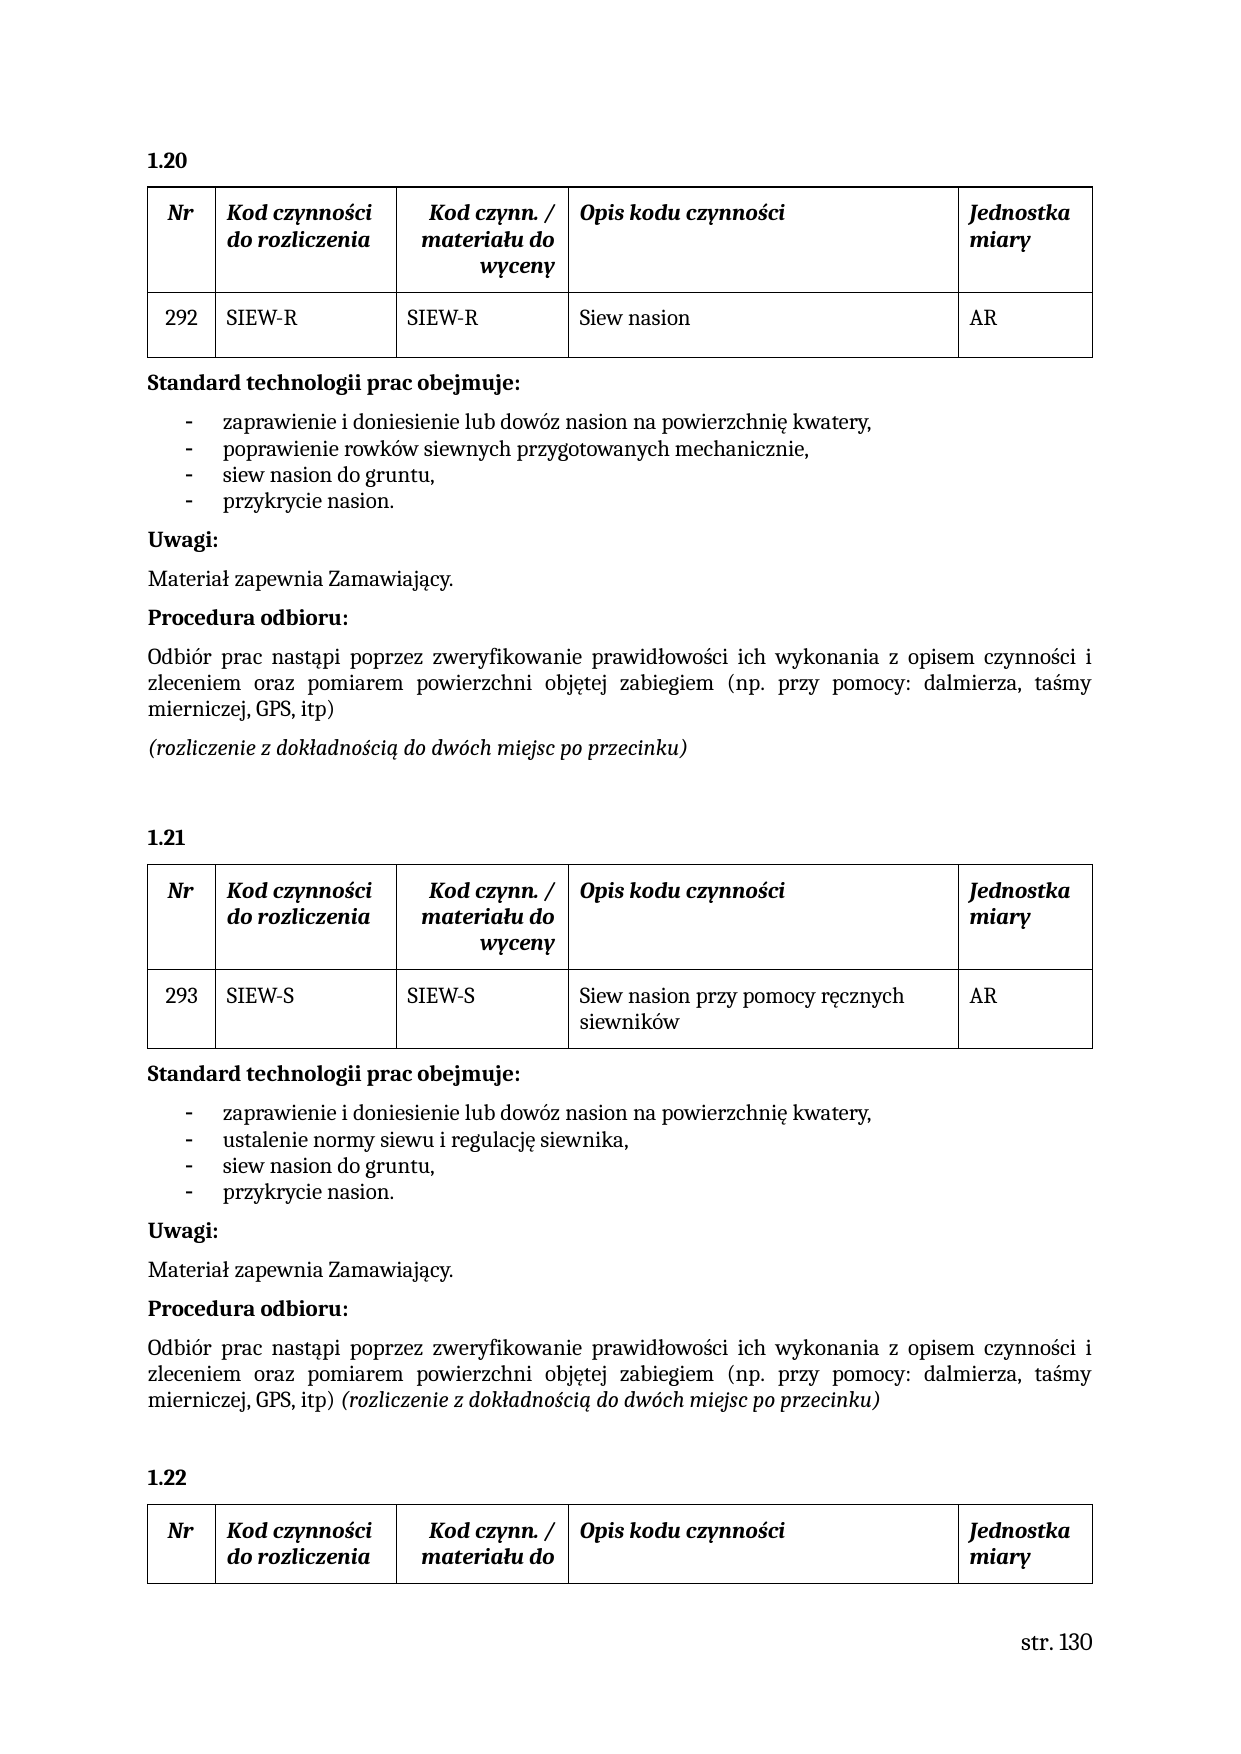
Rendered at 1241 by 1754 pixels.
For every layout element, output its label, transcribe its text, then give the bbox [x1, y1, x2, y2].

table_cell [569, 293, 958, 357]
list przykrycie nasion. [185, 488, 1093, 514]
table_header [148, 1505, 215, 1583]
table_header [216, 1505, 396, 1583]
text Uwagi: [148, 1218, 1093, 1244]
list zaprawienie i doniesienie lub dowóz nasion na powierzchnię kwatery, [185, 1100, 1093, 1126]
text Odbiór prac nastąpi poprzez zweryfikowanie prawidłowości ich wykonania z opisem czynności i zleceniem oraz pomiarem powierzchni objętej zabiegiem (np. przy pomocy: dalmierza, taśmy mierniczej, GPS, itp) [148, 643, 1093, 723]
text Materiał zapewnia Zamawiający. [148, 1257, 1093, 1283]
text Odbiór prac nastąpi poprzez zweryfikowanie prawidłowości ich wykonania z opisem czynności i zleceniem oraz pomiarem powierzchni objętej zabiegiem (np. przy pomocy: dalmierza, taśmy mierniczej, GPS, itp) (rozliczenie z dokładnością do dwóch miejsc po przecinku) [148, 1334, 1093, 1414]
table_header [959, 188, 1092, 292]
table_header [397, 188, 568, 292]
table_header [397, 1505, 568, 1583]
list poprawienie rowków siewnych przygotowanych mechanicznie, [185, 435, 1093, 462]
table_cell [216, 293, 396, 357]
text 1.20 [148, 148, 1093, 174]
text 1.21 [148, 825, 1093, 851]
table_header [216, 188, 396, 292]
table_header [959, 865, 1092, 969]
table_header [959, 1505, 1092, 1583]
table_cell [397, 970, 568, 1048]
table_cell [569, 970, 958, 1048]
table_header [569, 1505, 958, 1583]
text Uwagi: [148, 527, 1093, 553]
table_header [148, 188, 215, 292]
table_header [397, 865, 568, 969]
text Standard technologii prac obejmuje: [148, 370, 1093, 397]
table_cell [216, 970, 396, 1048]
list siew nasion do gruntu, [185, 1153, 1093, 1179]
text 1.22 [148, 1465, 1093, 1491]
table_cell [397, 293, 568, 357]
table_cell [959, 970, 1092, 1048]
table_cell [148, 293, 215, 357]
text Procedura odbioru: [148, 605, 1093, 631]
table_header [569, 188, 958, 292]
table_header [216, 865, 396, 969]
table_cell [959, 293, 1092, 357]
list zaprawienie i doniesienie lub dowóz nasion na powierzchnię kwatery, [185, 409, 1093, 435]
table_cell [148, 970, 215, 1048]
text Standard technologii prac obejmuje: [148, 1061, 1093, 1088]
list ustalenie normy siewu i regulację siewnika, [185, 1126, 1093, 1153]
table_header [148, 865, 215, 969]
list siew nasion do gruntu, [185, 462, 1093, 488]
list przykrycie nasion. [185, 1179, 1093, 1206]
text Procedura odbioru: [148, 1296, 1093, 1322]
text Materiał zapewnia Zamawiający. [148, 566, 1093, 592]
text (rozliczenie z dokładnością do dwóch miejsc po przecinku) [148, 735, 1093, 761]
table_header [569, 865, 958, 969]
